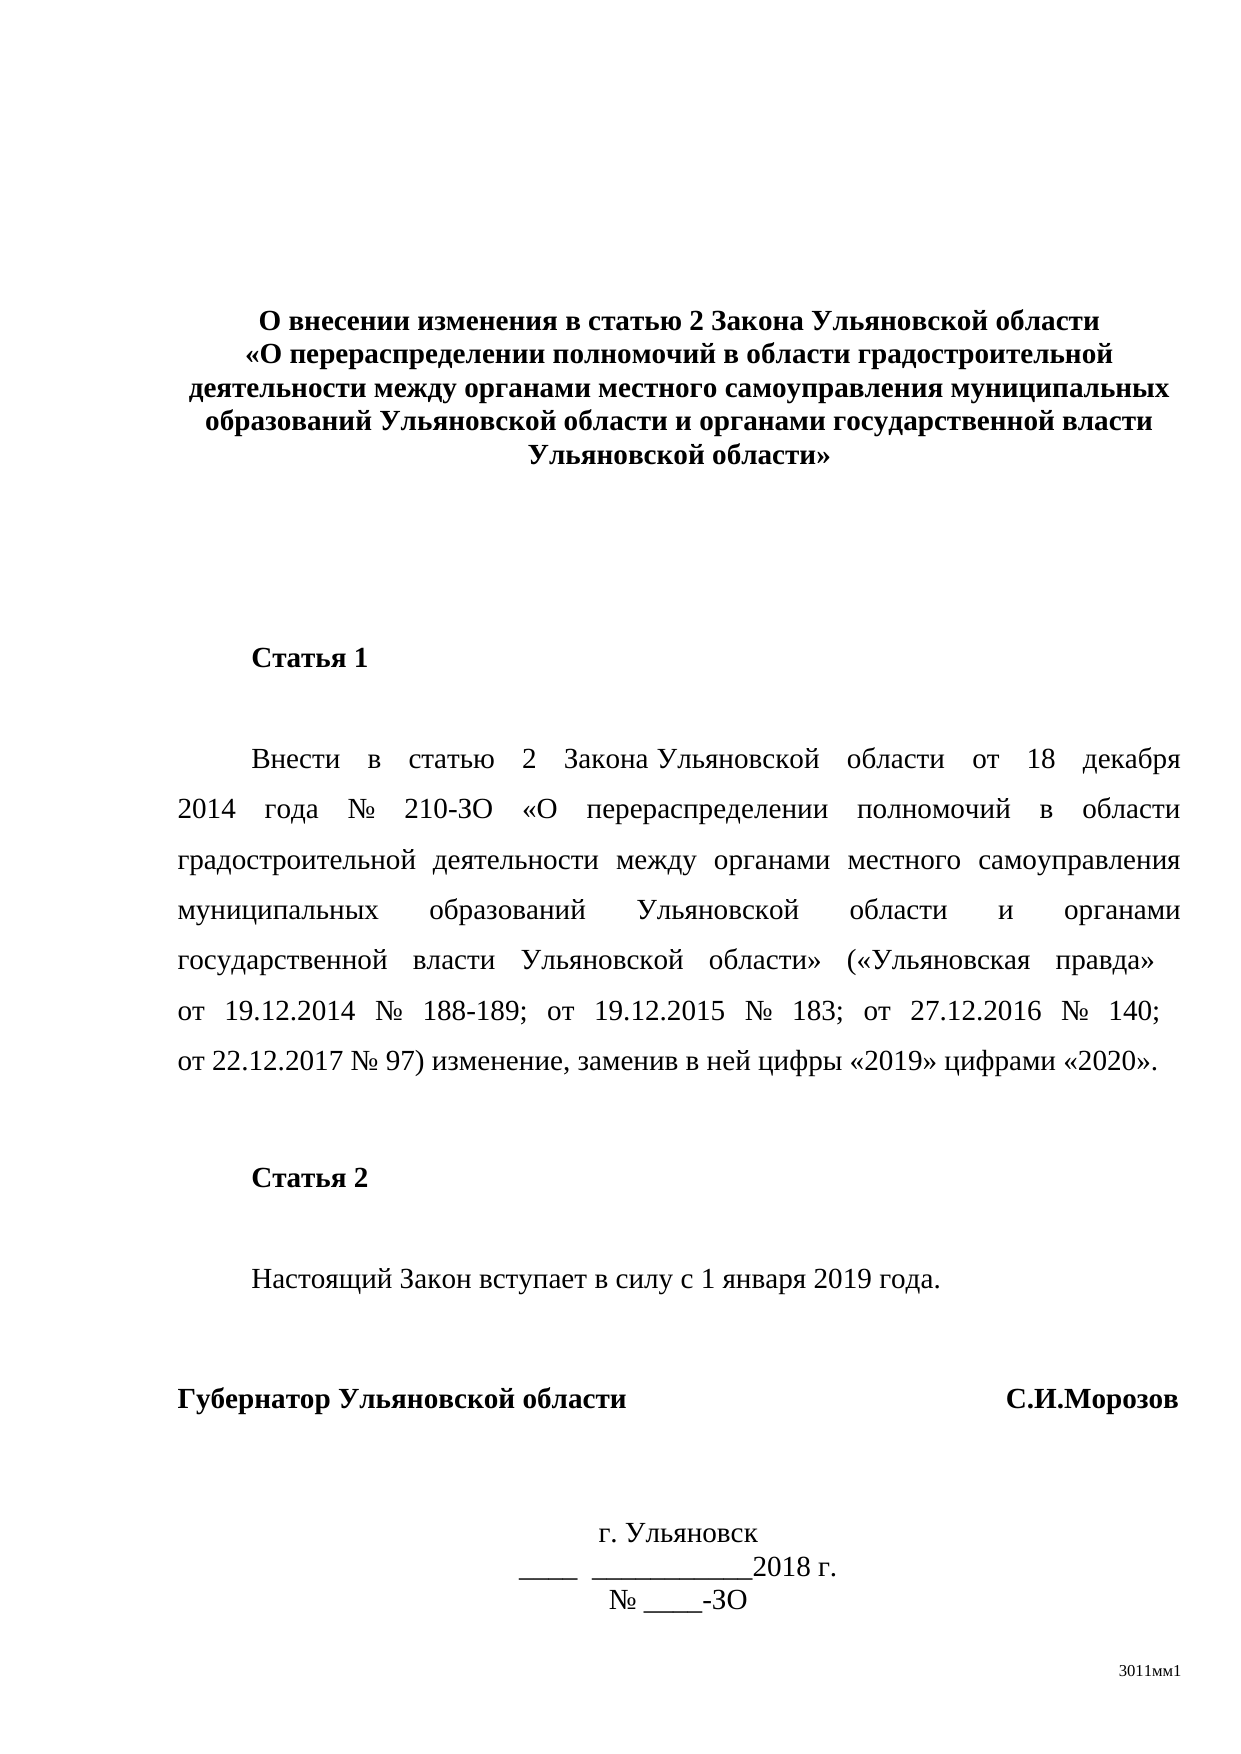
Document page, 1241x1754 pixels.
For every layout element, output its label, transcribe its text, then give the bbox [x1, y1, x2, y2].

text Статья 2 [177, 1161, 1181, 1194]
text Настоящий Закон вступает в силу с 1 января 2019 года. [177, 1261, 1181, 1295]
text О внесении изменения в статью 2 Закона Ульяновской области «О перераспределении полномочий в области градостроительной [177, 303, 1181, 370]
text Внести в статью 2 Закона Ульяновской области от 18 декабря 2014 года № 210-ЗО «О перераспределении полномочий в области градостроительной деятельности между органами местного самоуправления муниципальных образований Ульяновской области и органами государственной власти Ульяновской области» («Ульяновская правда» от 19.12.2014 № 188-189; от 19.12.2015 № 183; от 27.12.2016 № 140; от 22.12.2017 № 97) изменение, заменив в ней цифры «2019» цифрами «2020». [177, 741, 1181, 1077]
text Губернатор Ульяновской области С.И.Морозов [177, 1381, 1181, 1414]
text г. Ульяновск [177, 1515, 1179, 1549]
text Статья 1 [177, 641, 1181, 674]
text № ____-ЗО [177, 1582, 1179, 1616]
text ____ ___________2018 г. [177, 1549, 1179, 1582]
text деятельности между органами местного самоуправления муниципальных образований Ульяновской области и органами государственной власти Ульяновской области» [177, 370, 1181, 470]
